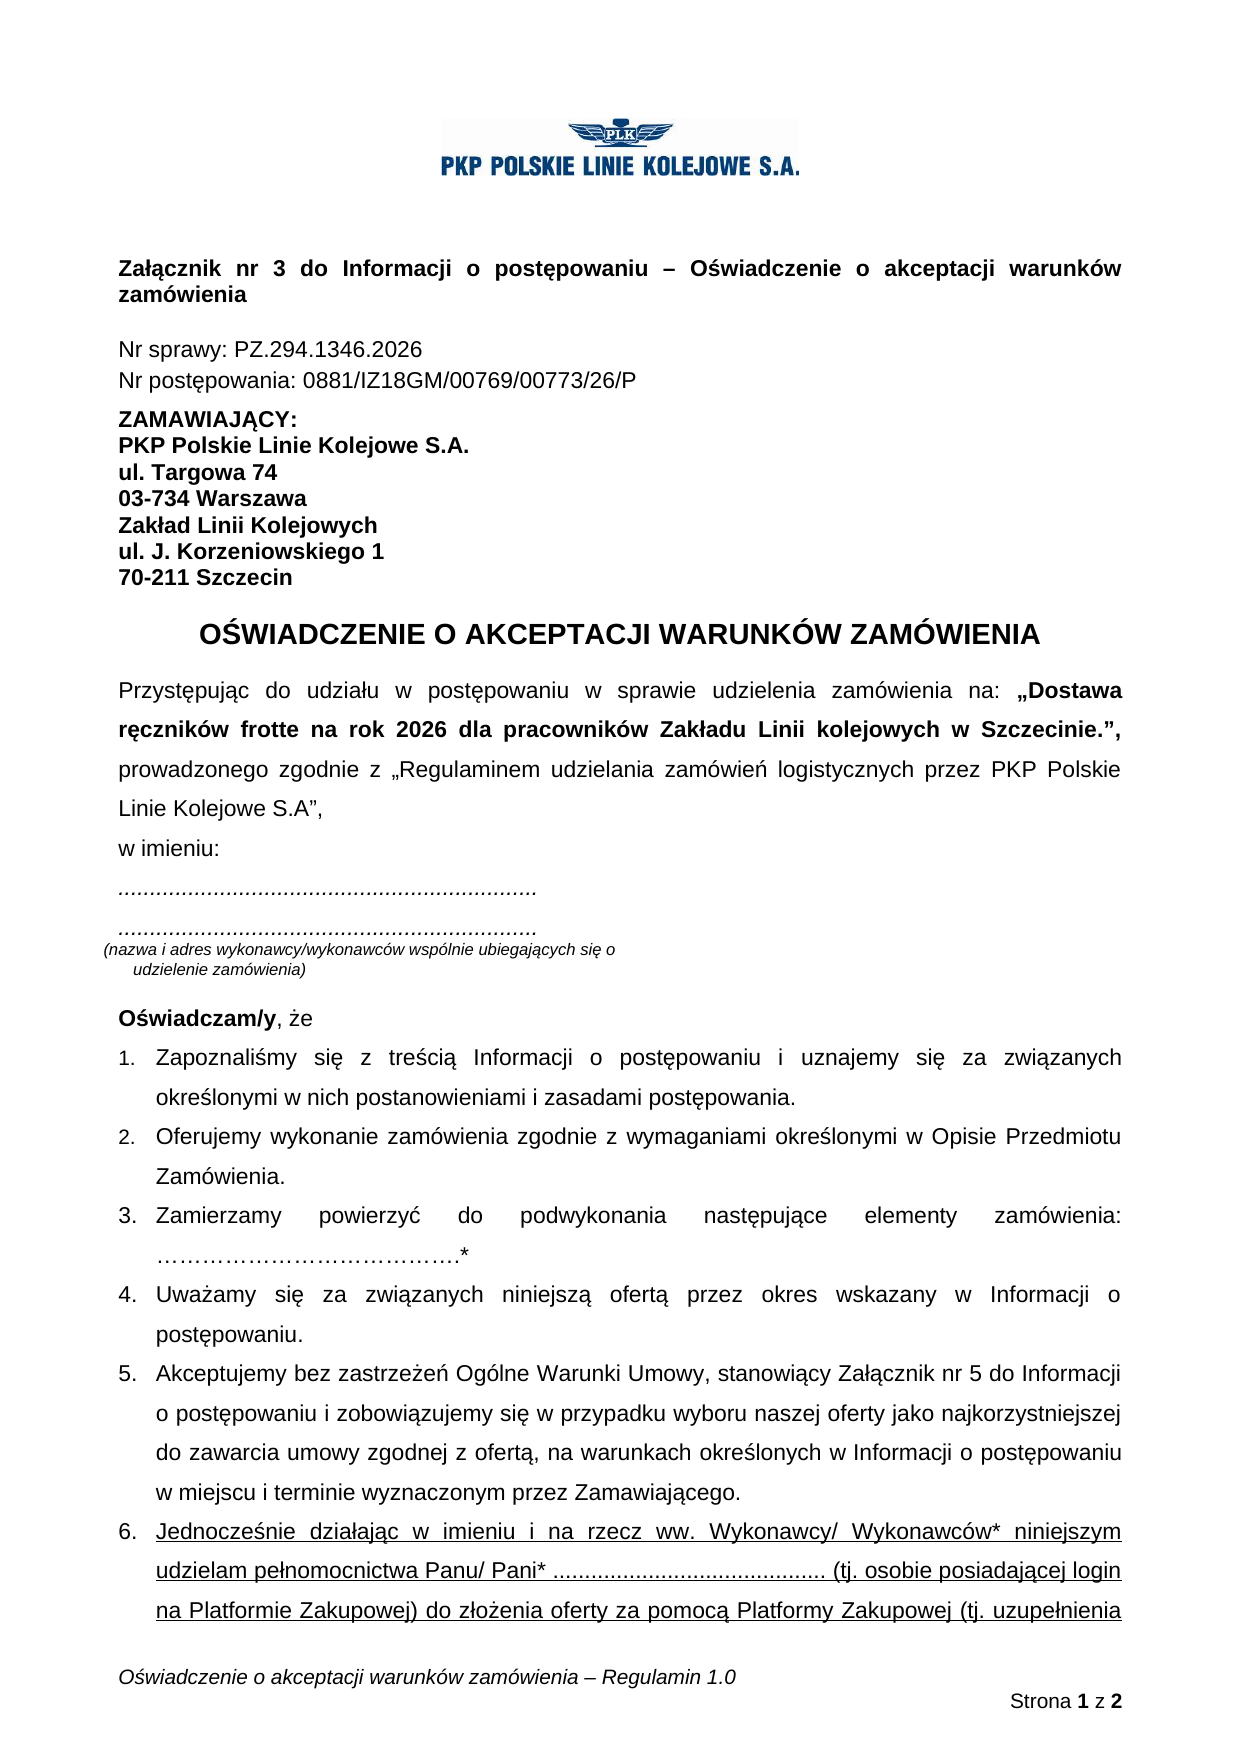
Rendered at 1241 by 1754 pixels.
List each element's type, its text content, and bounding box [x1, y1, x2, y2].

text Oświadczam/y, że [118, 1005, 1122, 1031]
list Oferujemy wykonanie zamówienia zgodnie z wymaganiami określonymi w Opisie Przedmiotu Zamówienia. [118, 1123, 1122, 1189]
text .................................................................. [118, 874, 1122, 901]
picture [441, 118, 799, 176]
text w imieniu: [118, 835, 1122, 861]
text PKP Polskie Linie Kolejowe S.A. [118, 432, 1122, 459]
text Nr sprawy: PZ.294.1346.2026 [118, 336, 1122, 363]
text Załącznik nr 3 do Informacji o postępowaniu – Oświadczenie o akceptacji warunków zamówienia [118, 255, 1122, 308]
list Akceptujemy bez zastrzeżeń Ogólne Warunki Umowy, stanowiący Załącznik nr 5 do Informacji o postępowaniu i zobowiązujemy się w przypadku wyboru naszej oferty jako najkorzystniejszej do zawarcia umowy zgodnej z ofertą, na warunkach określonych w Informacji o postępowaniu w miejscu i terminie wyznaczonym przez Zamawiającego. [118, 1360, 1122, 1505]
text Przystępując do udziału w postępowaniu w sprawie udzielenia zamówienia na: „Dostawa ręczników frotte na rok 2026 dla pracowników Zakładu Linii kolejowych w Szczecinie.”, prowadzonego zgodnie z „Regulaminem udzielania zamówień logistycznych przez PKP Polskie Linie Kolejowe S.A”, [118, 677, 1122, 822]
text Zakład Linii Kolejowych [118, 512, 1122, 538]
text ul. J. Korzeniowskiego 1 [118, 538, 1122, 564]
text .................................................................. [118, 914, 1122, 940]
list Zamierzamy powierzyć do podwykonania następujące elementy zamówienia: ………………………………….* [118, 1202, 1122, 1268]
list Uważamy się za związanych niniejszą ofertą przez okres wskazany w Informacji o postępowaniu. [118, 1281, 1122, 1347]
text 70-211 Szczecin [118, 564, 1122, 591]
list Zapoznaliśmy się z treścią Informacji o postępowaniu i uznajemy się za związanych określonymi w nich postanowieniami i zasadami postępowania. [118, 1044, 1122, 1110]
text (nazwa i adres wykonawcy/wykonawców wspólnie ubiegających się o udzielenie zamówienia) [103, 940, 650, 978]
text OŚWIADCZENIE O AKCEPTACJI WARUNKÓW ZAMÓWIENIA [118, 617, 1122, 651]
text ZAMAWIAJĄCY: [118, 406, 1122, 432]
text ul. Targowa 74 [118, 459, 1122, 485]
text 03-734 Warszawa [118, 485, 1122, 512]
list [118, 1518, 1122, 1623]
text Nr postępowania: 0881/IZ18GM/00769/00773/26/P [118, 367, 1122, 393]
